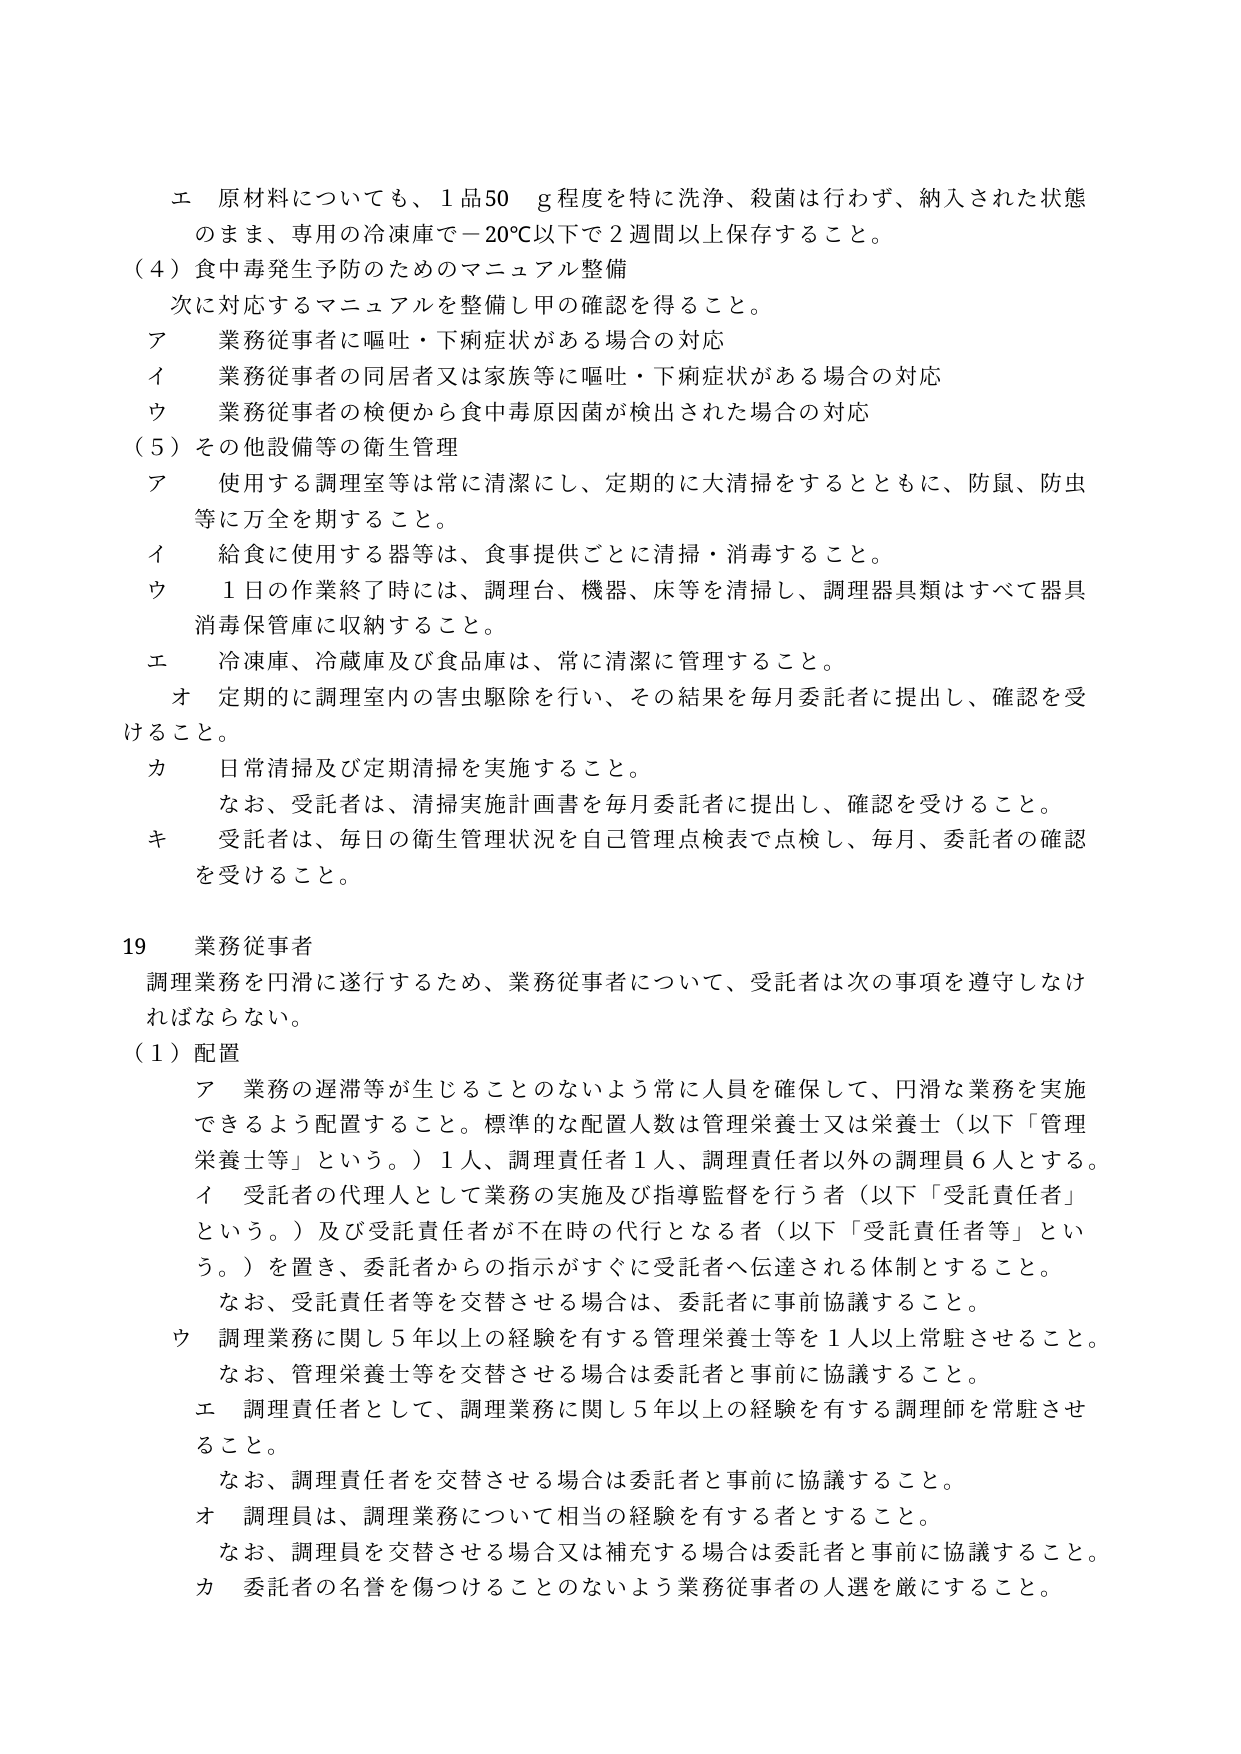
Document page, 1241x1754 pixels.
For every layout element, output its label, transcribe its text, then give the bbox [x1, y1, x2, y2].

text エ 調理責任者として、調理業務に関し５年以上の経験を有する調理師を常駐させること。 [122, 1390, 1089, 1462]
text キ 受託者は、毎日の衛生管理状況を自己管理点検表で点検し、毎月、委託者の確認を受けること。 [122, 820, 1089, 892]
text なお、管理栄養士等を交替させる場合は委託者と事前に協議すること。 [206, 1355, 1089, 1390]
text ウ １日の作業終了時には、調理台、機器、床等を清掃し、調理器具類はすべて器具消毒保管庫に収納すること。 [122, 571, 1089, 642]
text カ 委託者の名誉を傷つけることのないよう業務従事者の人選を厳にすること。 [122, 1568, 1089, 1604]
text 次に対応するマニュアルを整備し甲の確認を得ること。 [122, 286, 1089, 322]
text オ 定期的に調理室内の害虫駆除を行い、その結果を毎月委託者に提出し、確認を受けること。 [122, 678, 1089, 749]
text エ 原材料についても、１品50ｇ程度を特に洗浄、殺菌は行わず、納入された状態のまま、専用の冷凍庫で－20℃以下で２週間以上保存すること。 [122, 179, 1089, 250]
text カ 日常清掃及び定期清掃を実施すること。 [122, 749, 1089, 785]
text 調理業務を円滑に遂行するため、業務従事者について、受託者は次の事項を遵守しなければならない。 [122, 963, 1089, 1034]
text ウ 業務従事者の検便から食中毒原因菌が検出された場合の対応 [122, 393, 1089, 428]
text ア 使用する調理室等は常に清潔にし、定期的に大清掃をするとともに、防鼠、防虫等に万全を期すること。 [122, 464, 1089, 535]
text エ 冷凍庫、冷蔵庫及び食品庫は、常に清潔に管理すること。 [122, 642, 1089, 678]
text （５）その他設備等の衛生管理 [122, 428, 1089, 464]
text （１）配置 [122, 1034, 1089, 1070]
text なお、受託責任者等を交替させる場合は、委託者に事前協議すること。 [185, 1283, 1089, 1319]
text ウ 調理業務に関し５年以上の経験を有する管理栄養士等を１人以上常駐させること。 [122, 1319, 1089, 1355]
text イ 受託者の代理人として業務の実施及び指導監督を行う者（以下「受託責任者」という。）及び受託責任者が不在時の代行となる者（以下「受託責任者等」という。）を置き、委託者からの指示がすぐに受託者へ伝達される体制とすること。 [122, 1177, 1089, 1283]
text なお、調理責任者を交替させる場合は委託者と事前に協議すること。 [185, 1462, 1089, 1497]
text オ 調理員は、調理業務について相当の経験を有する者とすること。 [122, 1497, 1089, 1533]
text なお、調理員を交替させる場合又は補充する場合は委託者と事前に協議すること。 [185, 1533, 1089, 1568]
text ア 業務の遅滞等が生じることのないよう常に人員を確保して、円滑な業務を実施できるよう配置すること。標準的な配置人数は管理栄養士又は栄養士（以下「管理栄養士等」という。）１人、調理責任者１人、調理責任者以外の調理員６人とする。 [122, 1070, 1089, 1177]
text イ 給食に使用する器等は、食事提供ごとに清掃・消毒すること。 [122, 535, 1089, 571]
text イ 業務従事者の同居者又は家族等に嘔吐・下痢症状がある場合の対応 [122, 357, 1089, 393]
text なお、受託者は、清掃実施計画書を毎月委託者に提出し、確認を受けること。 [185, 785, 1089, 820]
text ア 業務従事者に嘔吐・下痢症状がある場合の対応 [122, 322, 1089, 357]
text 19 業務従事者 [122, 927, 1089, 963]
text （４）食中毒発生予防のためのマニュアル整備 [122, 250, 1089, 286]
